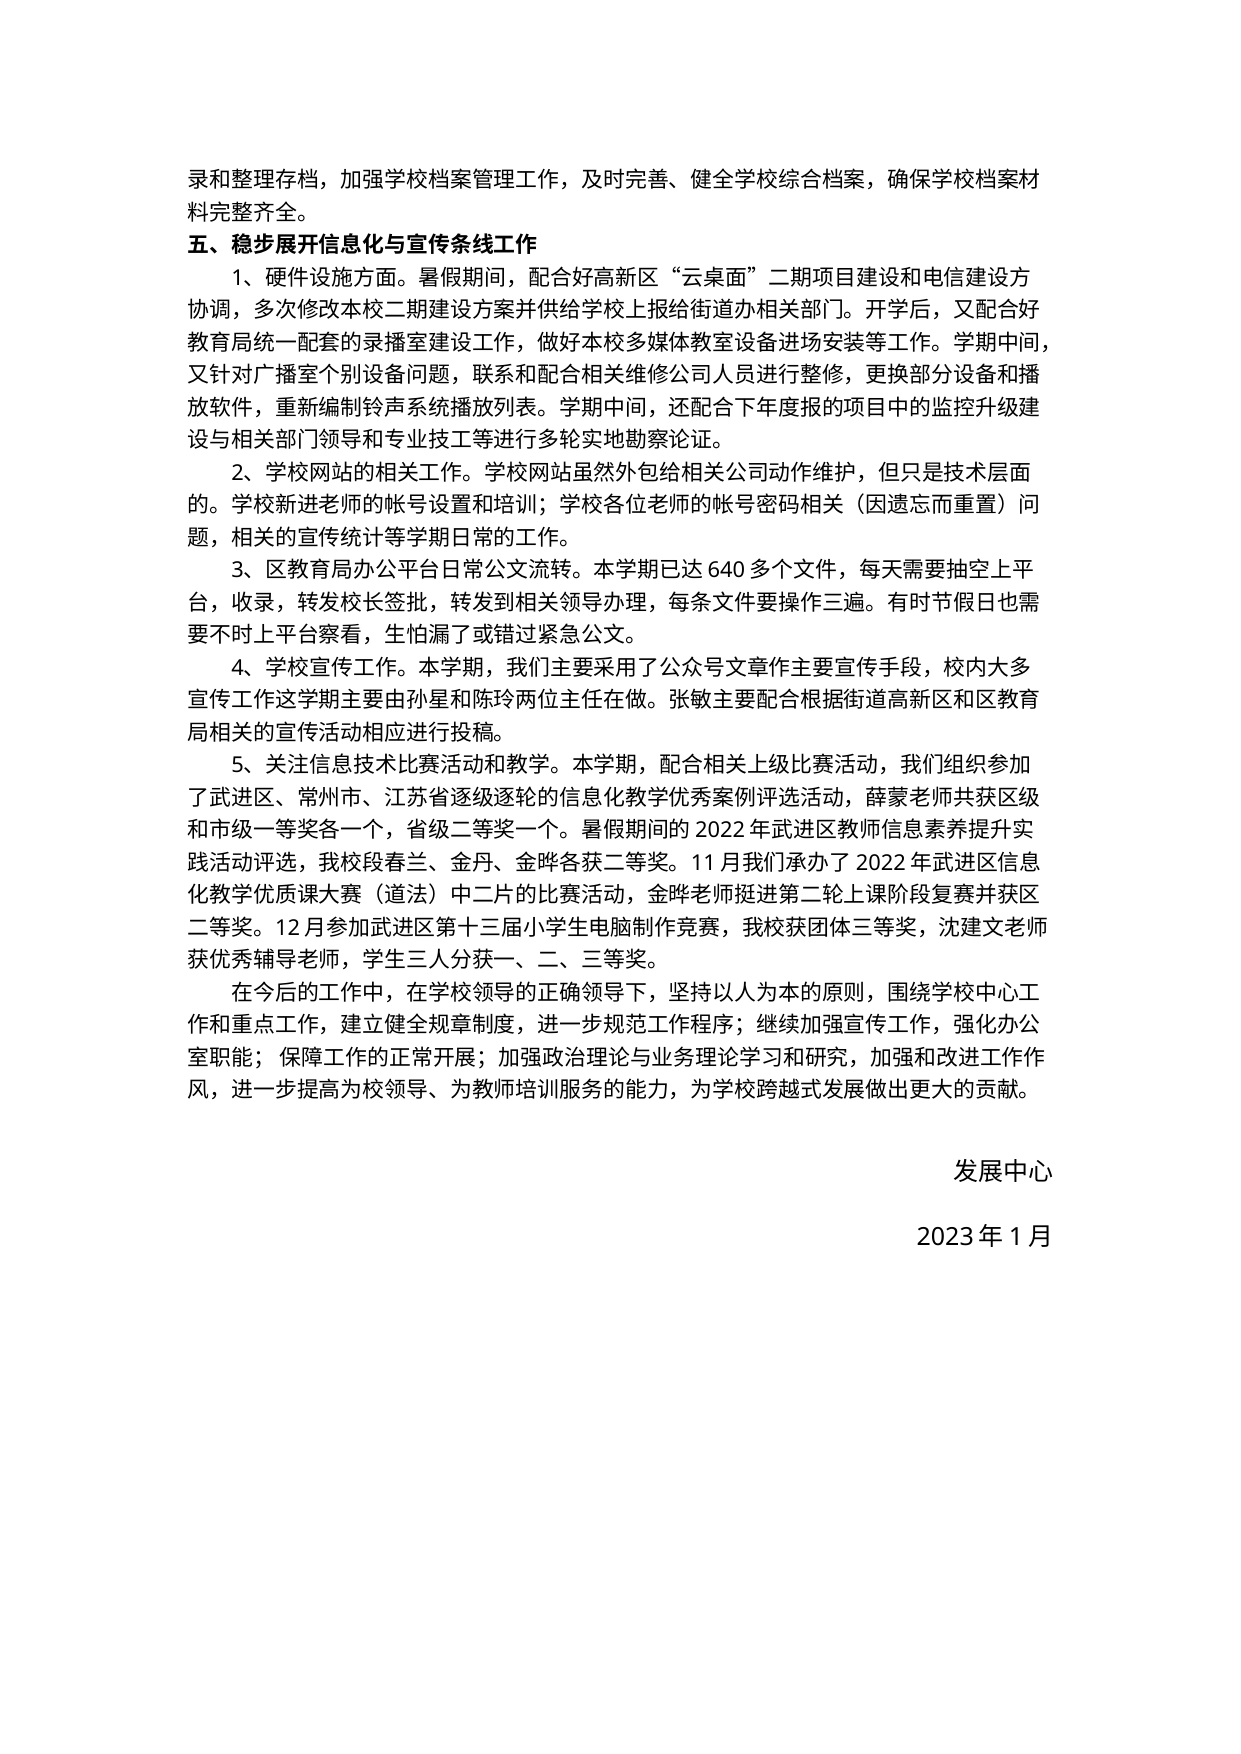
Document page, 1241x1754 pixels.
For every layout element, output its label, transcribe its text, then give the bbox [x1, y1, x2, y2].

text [187, 162, 1053, 259]
text 2023年1月 [187, 1202, 1053, 1267]
text 1、硬件设施方面。暑假期间，配合好高新区“云桌面”二期项目建设和电信建设方协调，多次修改本校二期建设方案并供给学校上报给街道办相关部门。开学后，又配合好教育局统一配套的录播室建设工作，做好本校多媒体教室设备进场安装等工作。学期中间，又针对广播室个别设备问题，联系和配合相关维修公司人员进行整修，更换部分设备和播放软件，重新编制铃声系统播放列表。学期中间，还配合下年度报的项目中的监控升级建设与相关部门领导和专业技工等进行多轮实地勘察论证。 [187, 259, 1053, 454]
text 3、区教育局办公平台日常公文流转。本学期已达640多个文件，每天需要抽空上平台，收录，转发校长签批，转发到相关领导办理，每条文件要操作三遍。有时节假日也需要不时上平台察看，生怕漏了或错过紧急公文。 [187, 552, 1053, 649]
text 在今后的工作中，在学校领导的正确领导下，坚持以人为本的原则，围绕学校中心工作和重点工作，建立健全规章制度，进一步规范工作程序；继续加强宣传工作，强化办公室职能； 保障工作的正常开展；加强政治理论与业务理论学习和研究，加强和改进工作作风，进一步提高为校领导、为教师培训服务的能力，为学校跨越式发展做出更大的贡献。 [187, 974, 1053, 1137]
text 发展中心 [187, 1137, 1053, 1202]
text 2、学校网站的相关工作。学校网站虽然外包给相关公司动作维护，但只是技术层面的。学校新进老师的帐号设置和培训；学校各位老师的帐号密码相关（因遗忘而重置）问题，相关的宣传统计等学期日常的工作。 [187, 454, 1053, 552]
text 5、关注信息技术比赛活动和教学。本学期，配合相关上级比赛活动，我们组织参加了武进区、常州市、江苏省逐级逐轮的信息化教学优秀案例评选活动，薛蒙老师共获区级和市级一等奖各一个，省级二等奖一个。暑假期间的2022年武进区教师信息素养提升实践活动评选，我校段春兰、金丹、金晔各获二等奖。11月我们承办了2022年武进区信息化教学优质课大赛（道法）中二片的比赛活动，金晔老师挺进第二轮上课阶段复赛并获区二等奖。12月参加武进区第十三届小学生电脑制作竞赛，我校获团体三等奖，沈建文老师获优秀辅导老师，学生三人分获一、二、三等奖。 [187, 747, 1053, 974]
text 4、学校宣传工作。本学期，我们主要采用了公众号文章作主要宣传手段，校内大多宣传工作这学期主要由孙星和陈玲两位主任在做。张敏主要配合根据街道高新区和区教育局相关的宣传活动相应进行投稿。 [187, 649, 1053, 747]
